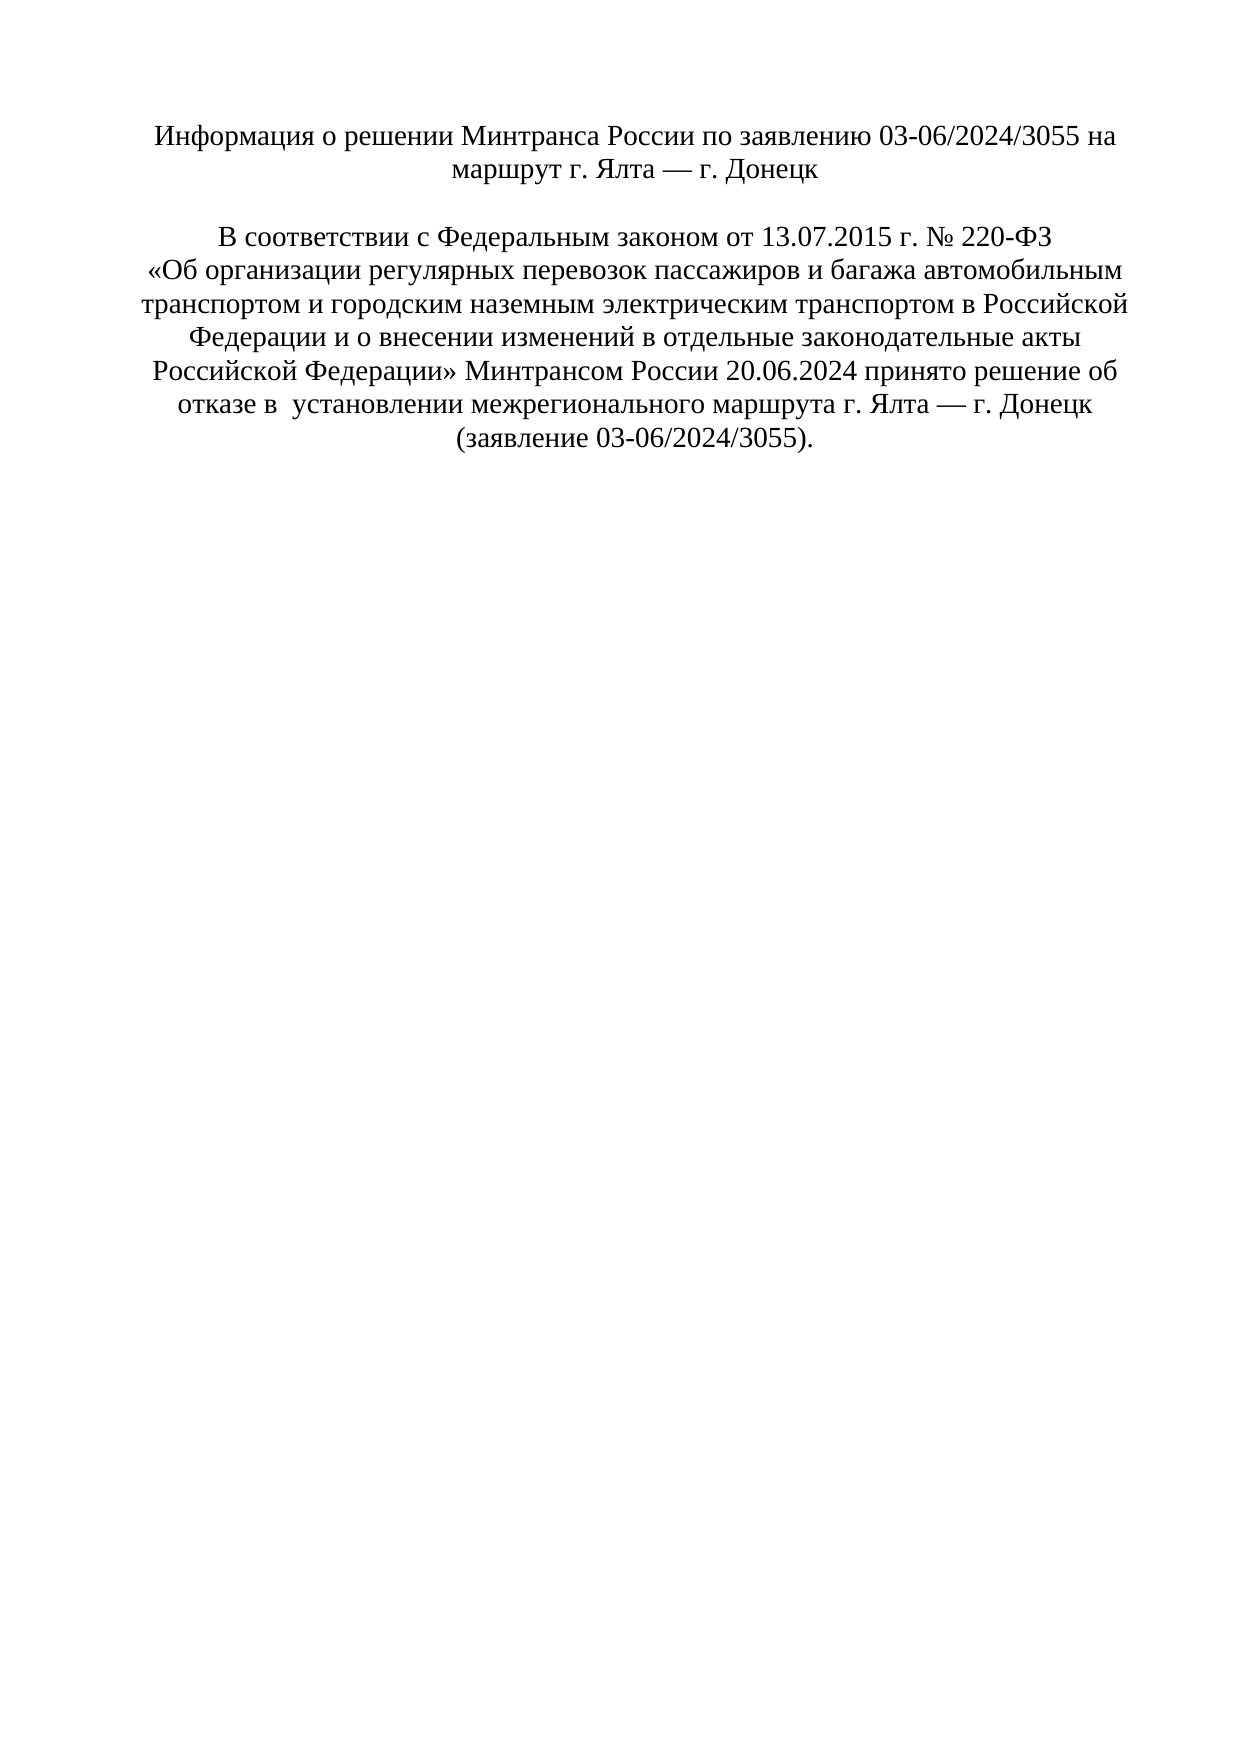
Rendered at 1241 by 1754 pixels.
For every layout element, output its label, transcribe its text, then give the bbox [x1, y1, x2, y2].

text Информация о решении Минтранса России по заявлению 03-06/2024/3055 на маршрут г. Ялта — г. Донецк [118, 118, 1152, 185]
text В соответствии с Федеральным законом от 13.07.2015 г. № 220-ФЗ «Об организации регулярных перевозок пассажиров и багажа автомобильным транспортом и городским наземным электрическим транспортом в Российской Федерации и о внесении изменений в отдельные законодательные акты Российской Федерации» Минтрансом России 20.06.2024 принято решение об отказе в установлении межрегионального маршрута г. Ялта — г. Донецк (заявление 03-06/2024/3055). [118, 219, 1152, 453]
